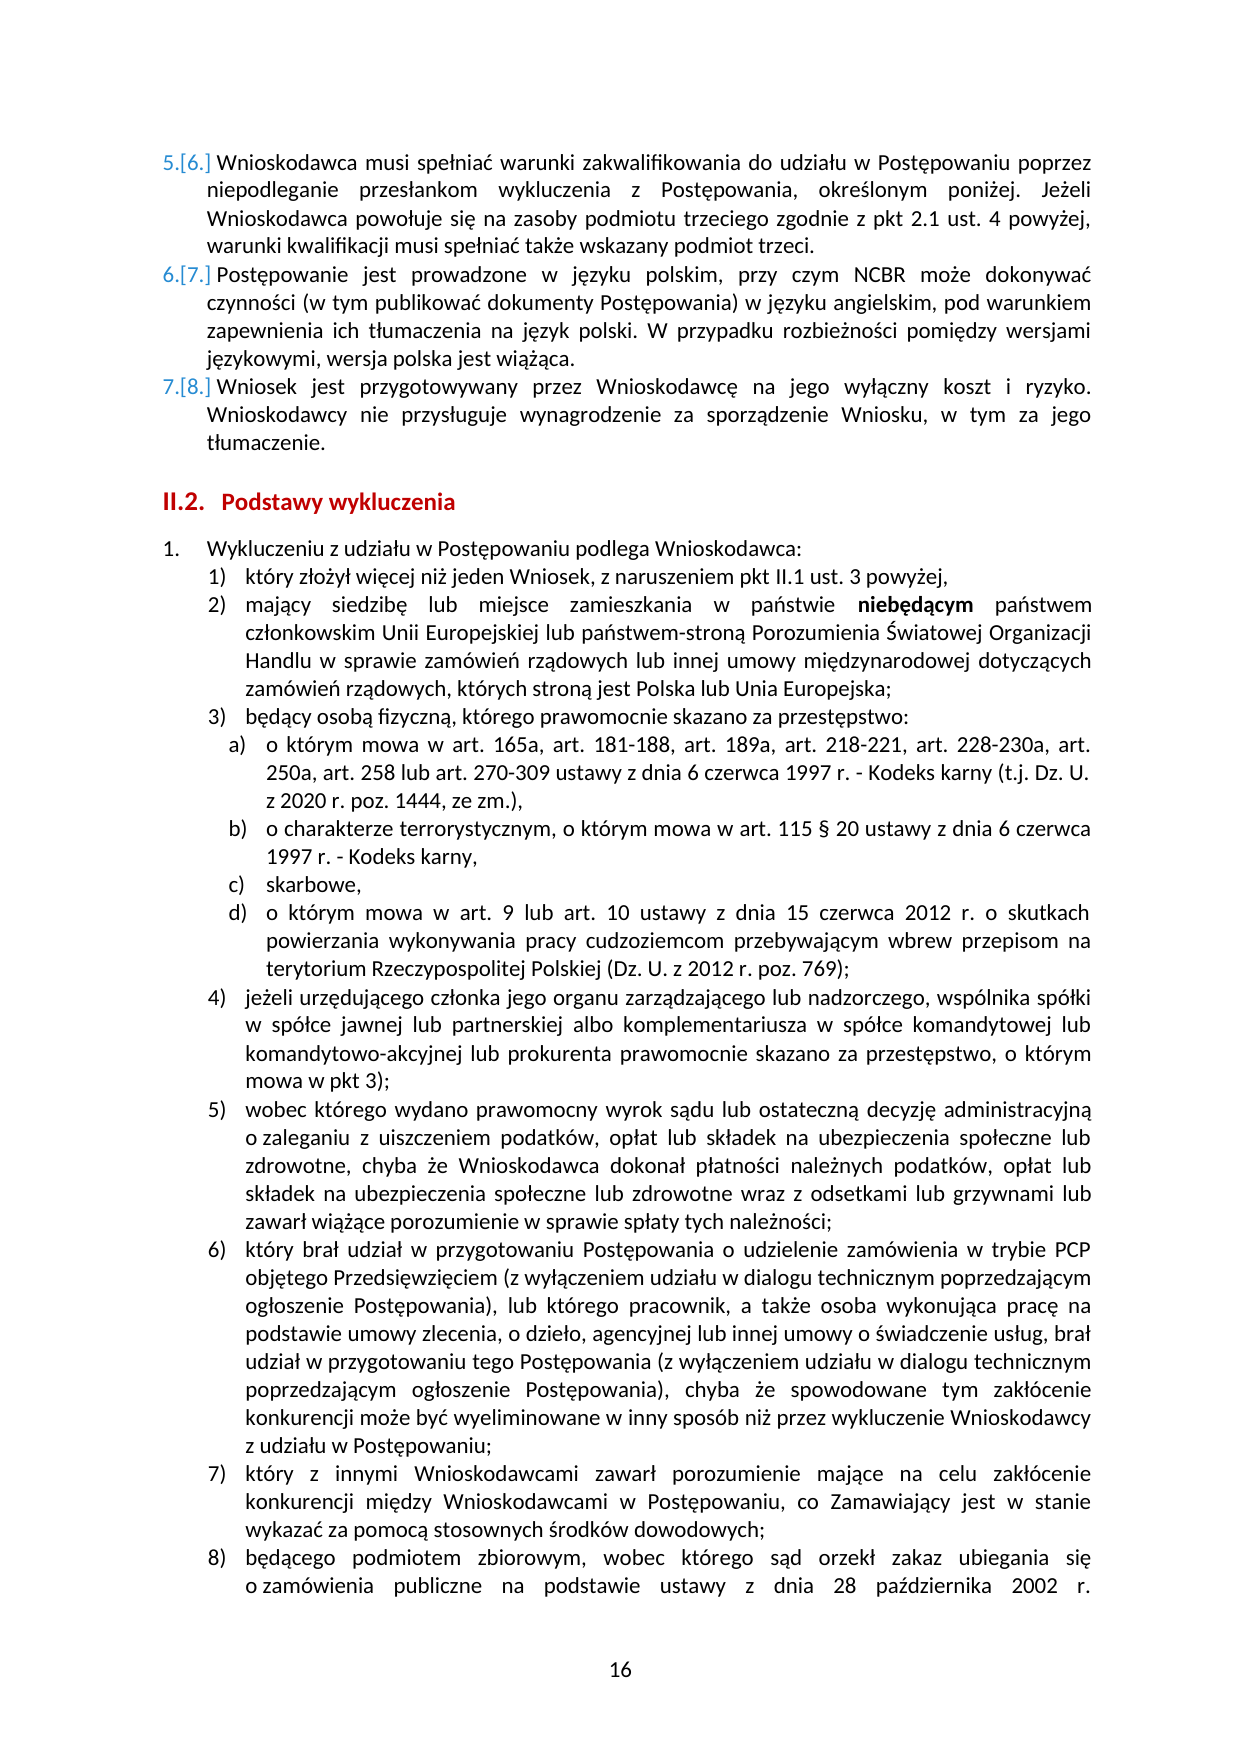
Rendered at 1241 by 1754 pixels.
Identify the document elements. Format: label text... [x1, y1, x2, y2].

list Postępowanie jest prowadzone w języku polskim, przy czym NCBR może dokonywać czynności (w tym publikować dokumenty Postępowania) w języku angielskim, pod warunkiem zapewnienia ich tłumaczenia na język polski. W przypadku rozbieżności pomiędzy wersjami językowymi, wersja polska jest wiążąca. [162, 260, 1093, 372]
list Wniosek jest przygotowywany przez Wnioskodawcę na jego wyłączny koszt i ryzyko. Wnioskodawcy nie przysługuje wynagrodzenie za sporządzenie Wniosku, w tym za jego tłumaczenie. [162, 372, 1093, 456]
list będący osobą fizyczną, którego prawomocnie skazano za przestępstwo: [208, 702, 1093, 730]
list o charakterze terrorystycznym, o którym mowa w art. 115 § 20 ustawy z dnia 6 czerwca 1997 r. - Kodeks karny, [228, 814, 1093, 871]
list który z innymi Wnioskodawcami zawarł porozumienie mające na celu zakłócenie konkurencji między Wnioskodawcami w Postępowaniu, co Zamawiający jest w stanie wykazać za pomocą stosownych środków dowodowych; [208, 1459, 1093, 1543]
list o którym mowa w art. 9 lub art. 10 ustawy z dnia 15 czerwca 2012 r. o skutkach powierzania wykonywania pracy cudzoziemcom przebywającym wbrew przepisom na terytorium Rzeczypospolitej Polskiej (Dz. U. z 2012 r. poz. 769); [228, 898, 1093, 983]
list wobec którego wydano prawomocny wyrok sądu lub ostateczną decyzję administracyjną o zaleganiu z uiszczeniem podatków, opłat lub składek na ubezpieczenia społeczne lub zdrowotne, chyba że Wnioskodawca dokonał płatności należnych podatków, opłat lub składek na ubezpieczenia społeczne lub zdrowotne wraz z odsetkami lub grzywnami lub zawarł wiążące porozumienie w sprawie spłaty tych należności; [208, 1095, 1093, 1235]
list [208, 1543, 1093, 1599]
list który złożył więcej niż jeden Wniosek, z naruszeniem pkt 2.1 ust. 3 powyżej, [208, 562, 1093, 590]
list Wnioskodawca musi spełniać warunki zakwalifikowania do udziału w Postępowaniu poprzez niepodleganie przesłankom wykluczenia z Postępowania, określonym poniżej. Jeżeli Wnioskodawca powołuje się na zasoby podmiotu trzeciego zgodnie z pkt 2.1 ust. 4 powyżej, warunki kwalifikacji musi spełniać także wskazany podmiot trzeci. [162, 148, 1093, 260]
list skarbowe, [228, 871, 1093, 898]
list który brał udział w przygotowaniu Postępowania o udzielenie zamówienia w trybie PCP objętego Przedsięwzięciem (z wyłączeniem udziału w dialogu technicznym poprzedzającym ogłoszenie Postępowania), lub którego pracownik, a także osoba wykonująca pracę na podstawie umowy zlecenia, o dzieło, agencyjnej lub innej umowy o świadczenie usług, brał udział w przygotowaniu tego Postępowania (z wyłączeniem udziału w dialogu technicznym poprzedzającym ogłoszenie Postępowania), chyba że spowodowane tym zakłócenie konkurencji może być wyeliminowane w inny sposób niż przez wykluczenie Wnioskodawcy z udziału w Postępowaniu; [208, 1235, 1093, 1459]
list Wykluczeniu z udziału w Postępowaniu podlega Wnioskodawca: [162, 534, 1093, 562]
list mający siedzibę lub miejsce zamieszkania w państwie niebędącym państwem członkowskim Unii Europejskiej lub państwem-stroną Porozumienia Światowej Organizacji Handlu w sprawie zamówień rządowych lub innej umowy międzynarodowej dotyczących zamówień rządowych, których stroną jest Polska lub Unia Europejska; [208, 590, 1093, 702]
list jeżeli urzędującego członka jego organu zarządzającego lub nadzorczego, wspólnika spółki w spółce jawnej lub partnerskiej albo komplementariusza w spółce komandytowej lub komandytowo-akcyjnej lub prokurenta prawomocnie skazano za przestępstwo, o którym mowa w pkt 3); [208, 983, 1093, 1095]
subtitle Podstawy wykluczenia [162, 484, 1093, 517]
list o którym mowa w art. 165a, art. 181-188, art. 189a, art. 218-221, art. 228-230a, art. 250a, art. 258 lub art. 270-309 ustawy z dnia 6 czerwca 1997 r. - Kodeks karny (t.j. Dz. U. z 2020 r. poz. 1444, ze zm.), [228, 730, 1093, 814]
